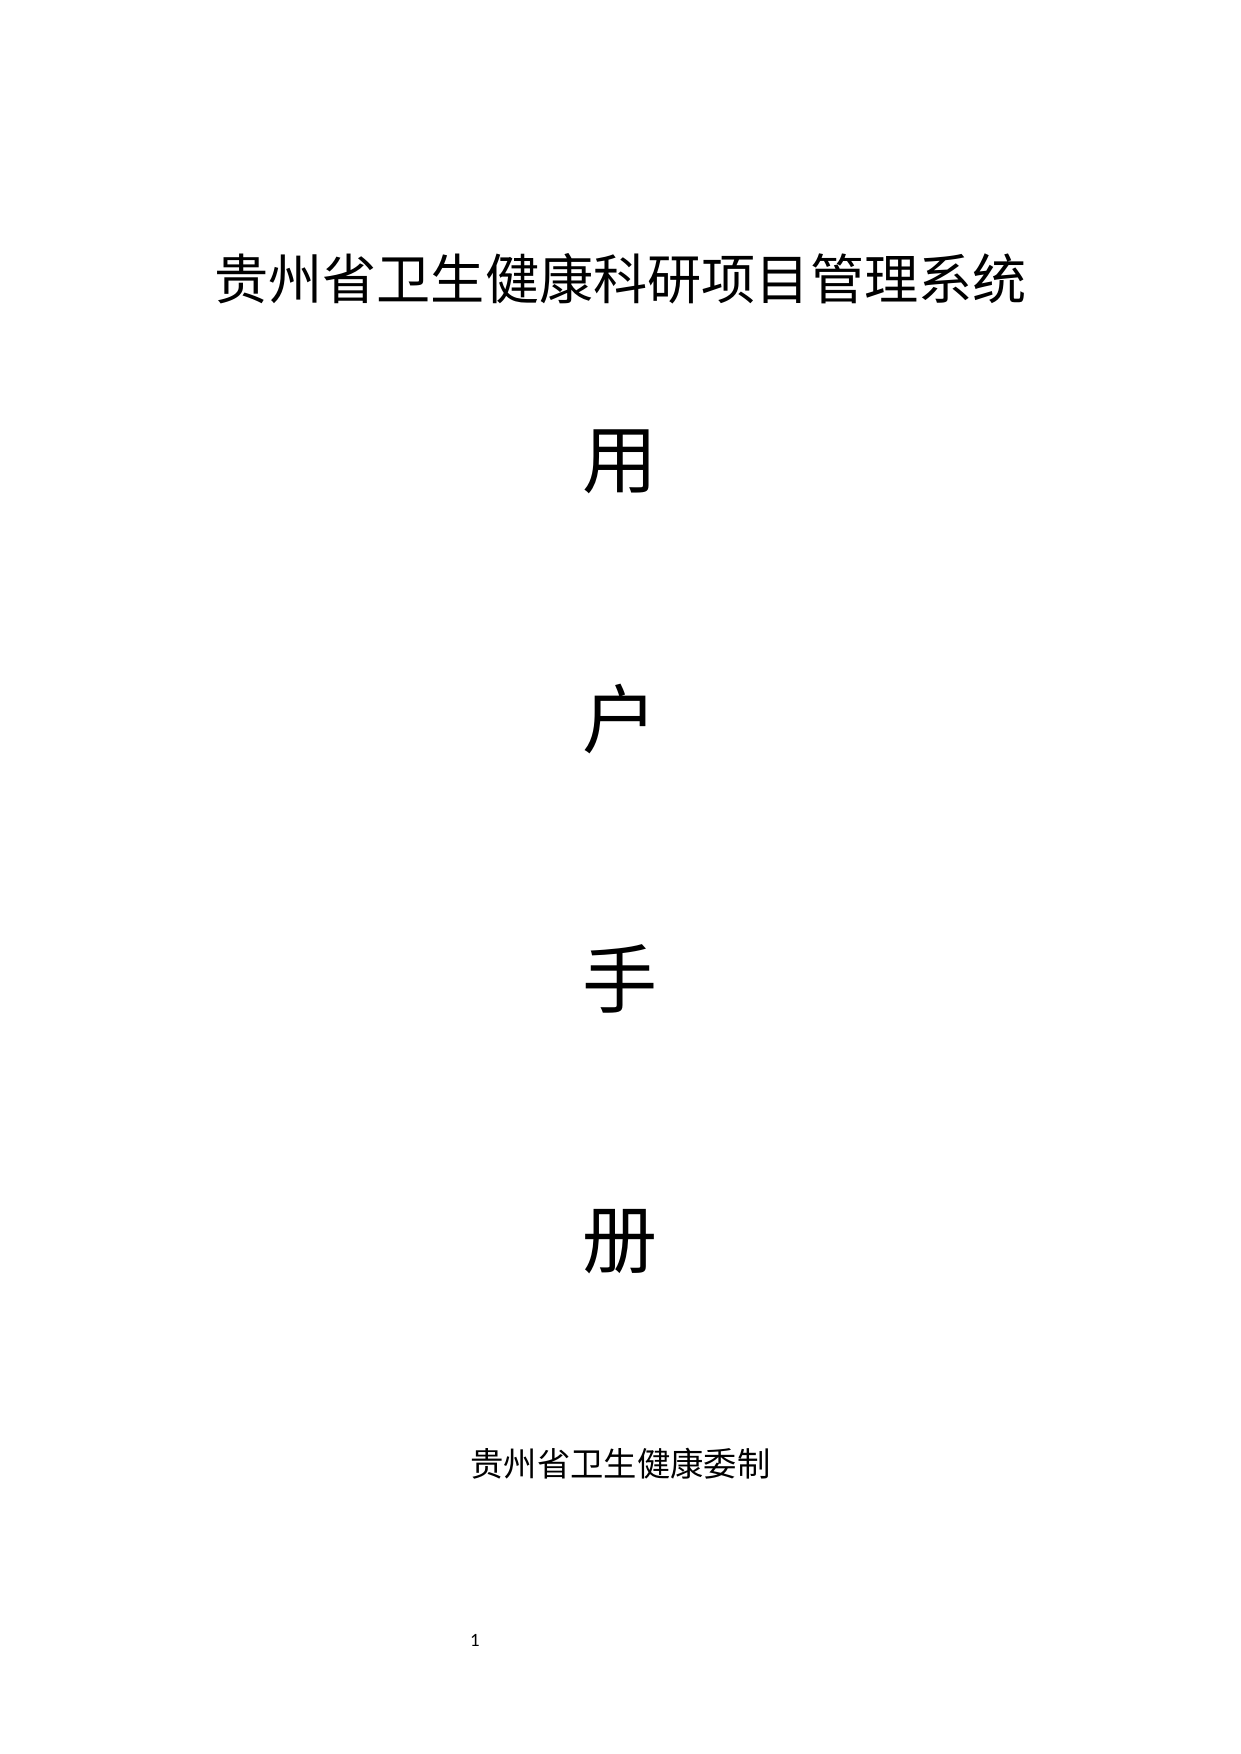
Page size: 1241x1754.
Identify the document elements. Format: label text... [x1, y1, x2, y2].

text 用 [187, 389, 1053, 519]
text 册 [187, 1169, 1053, 1299]
text 户 [187, 649, 1053, 779]
text 手 [187, 909, 1053, 1039]
text 贵州省卫生健康委制 [187, 1429, 1053, 1494]
text 贵州省卫生健康科研项目管理系统 [187, 227, 1053, 324]
